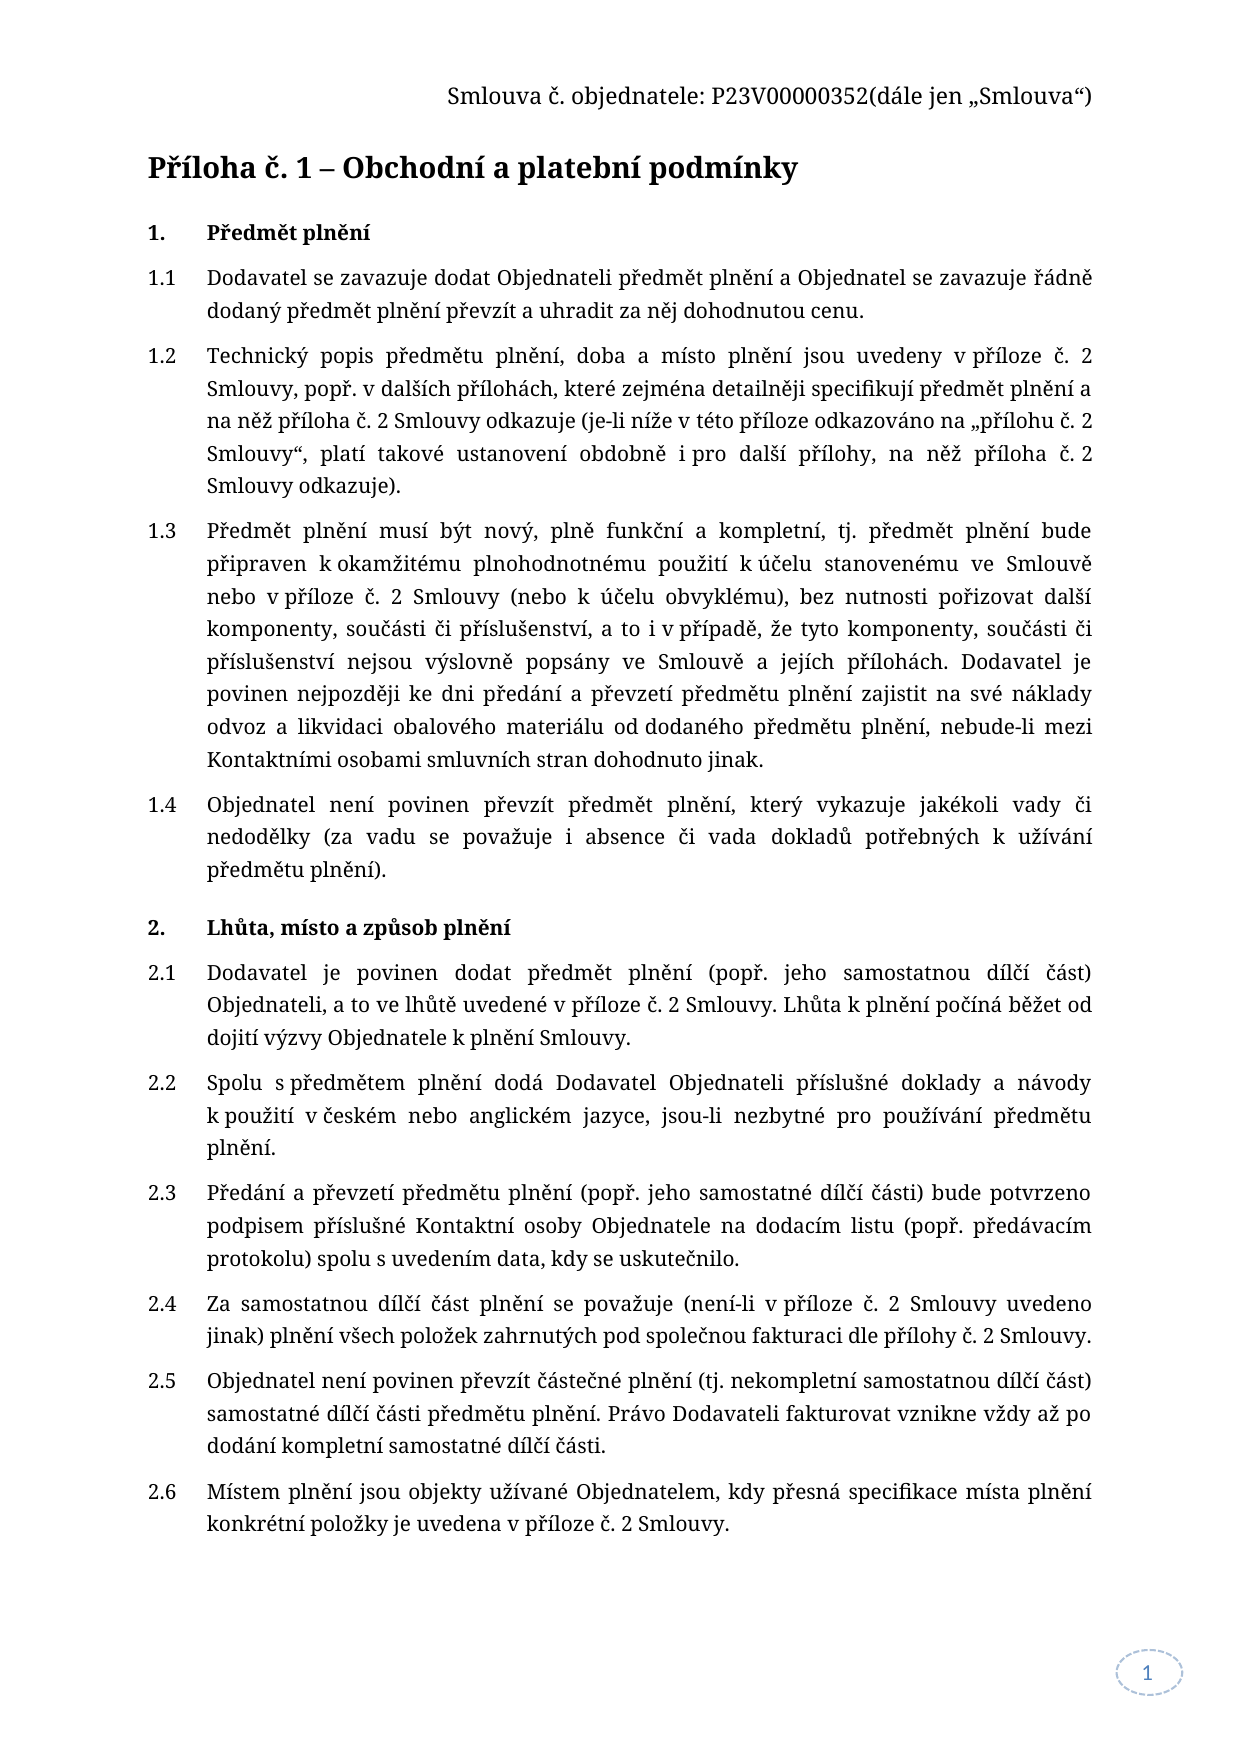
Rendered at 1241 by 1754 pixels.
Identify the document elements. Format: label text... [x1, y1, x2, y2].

list Za samostatnou dílčí část plnění se považuje (není-li v příloze č. 2 Smlouvy uvedeno jinak) plnění všech položek zahrnutých pod společnou fakturaci dle přílohy č. 2 Smlouvy. [148, 1289, 1093, 1350]
text Příloha č. 1 – Obchodní a platební podmínky [148, 148, 1093, 187]
list Objednatel není povinen převzít částečné plnění (tj. nekompletní samostatnou dílčí část) samostatné dílčí části předmětu plnění. Právo Dodavateli fakturovat vznikne vždy až po dodání kompletní samostatné dílčí části. [148, 1366, 1093, 1460]
list Předmět plnění [148, 218, 1093, 247]
list Technický popis předmětu plnění, doba a místo plnění jsou uvedeny v příloze č. 2 Smlouvy, popř. v dalších přílohách, které zejména detailněji specifikují předmět plnění a na něž příloha č. 2 Smlouvy odkazuje (je-li níže v této příloze odkazováno na „přílohu č. 2 Smlouvy“, platí takové ustanovení obdobně i pro další přílohy, na něž příloha č. 2 Smlouvy odkazuje). [148, 341, 1093, 500]
list Místem plnění jsou objekty užívané Objednatelem, kdy přesná specifikace místa plnění konkrétní položky je uvedena v příloze č. 2 Smlouvy. [148, 1477, 1093, 1538]
list Spolu s předmětem plnění dodá Dodavatel Objednateli příslušné doklady a návody k použití v českém nebo anglickém jazyce, jsou-li nezbytné pro používání předmětu plnění. [148, 1068, 1093, 1162]
list Předání a převzetí předmětu plnění (popř. jeho samostatné dílčí části) bude potvrzeno podpisem příslušné Kontaktní osoby Objednatele na dodacím listu (popř. předávacím protokolu) spolu s uvedením data, kdy se uskutečnilo. [148, 1178, 1093, 1272]
list Lhůta, místo a způsob plnění [148, 913, 1093, 941]
list Předmět plnění musí být nový, plně funkční a kompletní, tj. předmět plnění bude připraven k okamžitému plnohodnotnému použití k účelu stanovenému ve Smlouvě nebo v příloze č. 2 Smlouvy (nebo k účelu obvyklému), bez nutnosti pořizovat další komponenty, součásti či příslušenství, a to i v případě, že tyto komponenty, součásti či příslušenství nejsou výslovně popsány ve Smlouvě a jejích přílohách. Dodavatel je povinen nejpozději ke dni předání a převzetí předmětu plnění zajistit na své náklady odvoz a likvidaci obalového materiálu od dodaného předmětu plnění, nebude-li mezi Kontaktními osobami smluvních stran dohodnuto jinak. [148, 517, 1093, 773]
list Objednatel není povinen převzít předmět plnění, který vykazuje jakékoli vady či nedodělky (za vadu se považuje i absence či vada dokladů potřebných k užívání předmětu plnění). [148, 790, 1093, 883]
list Dodavatel se zavazuje dodat Objednateli předmět plnění a Objednatel se zavazuje řádně dodaný předmět plnění převzít a uhradit za něj dohodnutou cenu. [148, 263, 1093, 324]
list Dodavatel je povinen dodat předmět plnění (popř. jeho samostatnou dílčí část) Objednateli, a to ve lhůtě uvedené v příloze č. 2 Smlouvy. Lhůta k plnění počíná běžet od dojití výzvy Objednatele k plnění Smlouvy. [148, 958, 1093, 1051]
